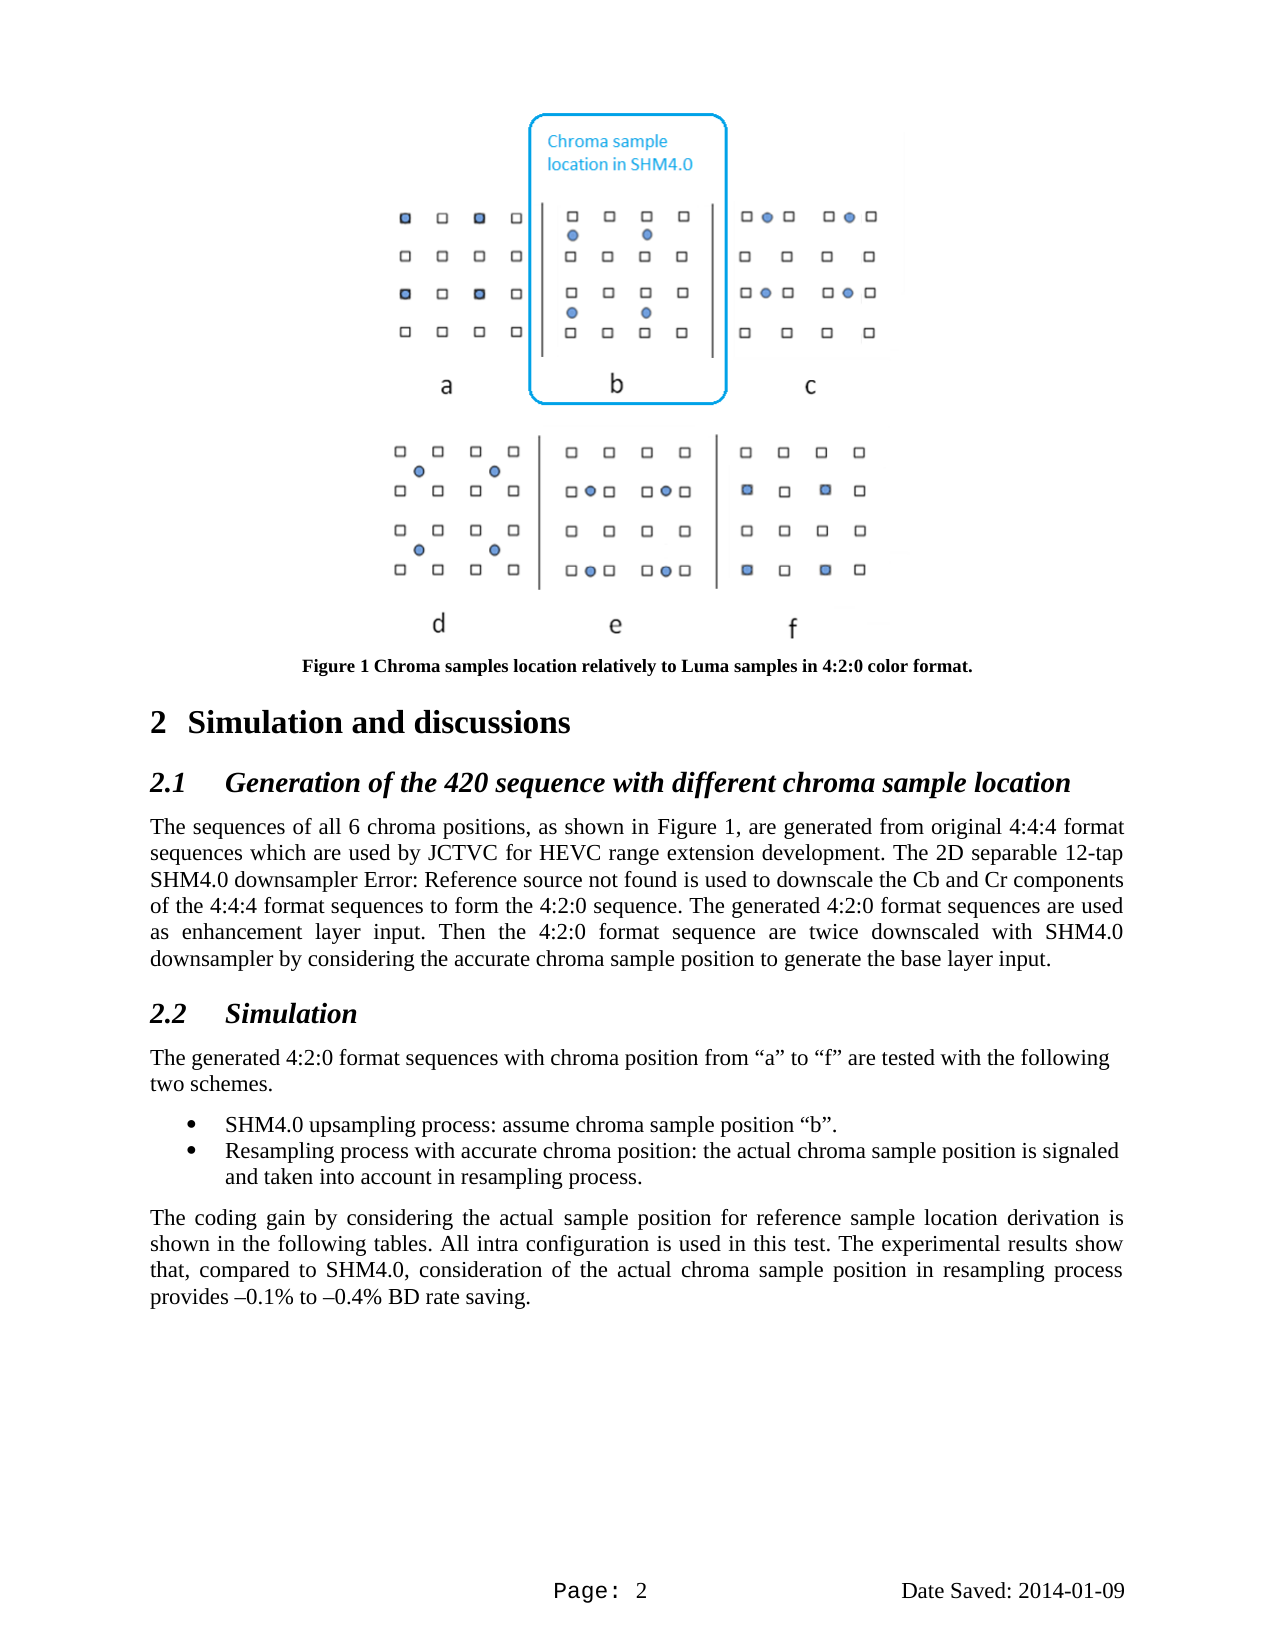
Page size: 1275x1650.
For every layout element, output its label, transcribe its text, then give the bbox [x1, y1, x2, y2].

list SHM4.0 upsampling process: assume chroma sample position “b”. [187, 1111, 1125, 1137]
picture [361, 90, 914, 656]
list Resampling process with accurate chroma position: the actual chroma sample position is signaled and taken into account in resampling process. [187, 1137, 1125, 1190]
text Figure 1 Chroma samples location relatively to Luma samples in 4:2:0 color format. [150, 655, 1125, 677]
subtitle Simulation [150, 996, 1125, 1029]
subtitle Generation of the 420 sequence with different chroma sample location [150, 765, 1125, 799]
subtitle Simulation and discussions [150, 702, 1125, 740]
text The coding gain by considering the actual sample position for reference sample location derivation is shown in the following tables. All intra configuration is used in this test. The experimental results show that, compared to SHM4.0, consideration of the actual chroma sample position in resampling process provides –0.1% to –0.4% BD rate saving. [150, 1204, 1125, 1309]
text The generated 4:2:0 format sequences with chroma position from “a” to “f” are tested with the following two schemes. [150, 1044, 1125, 1096]
